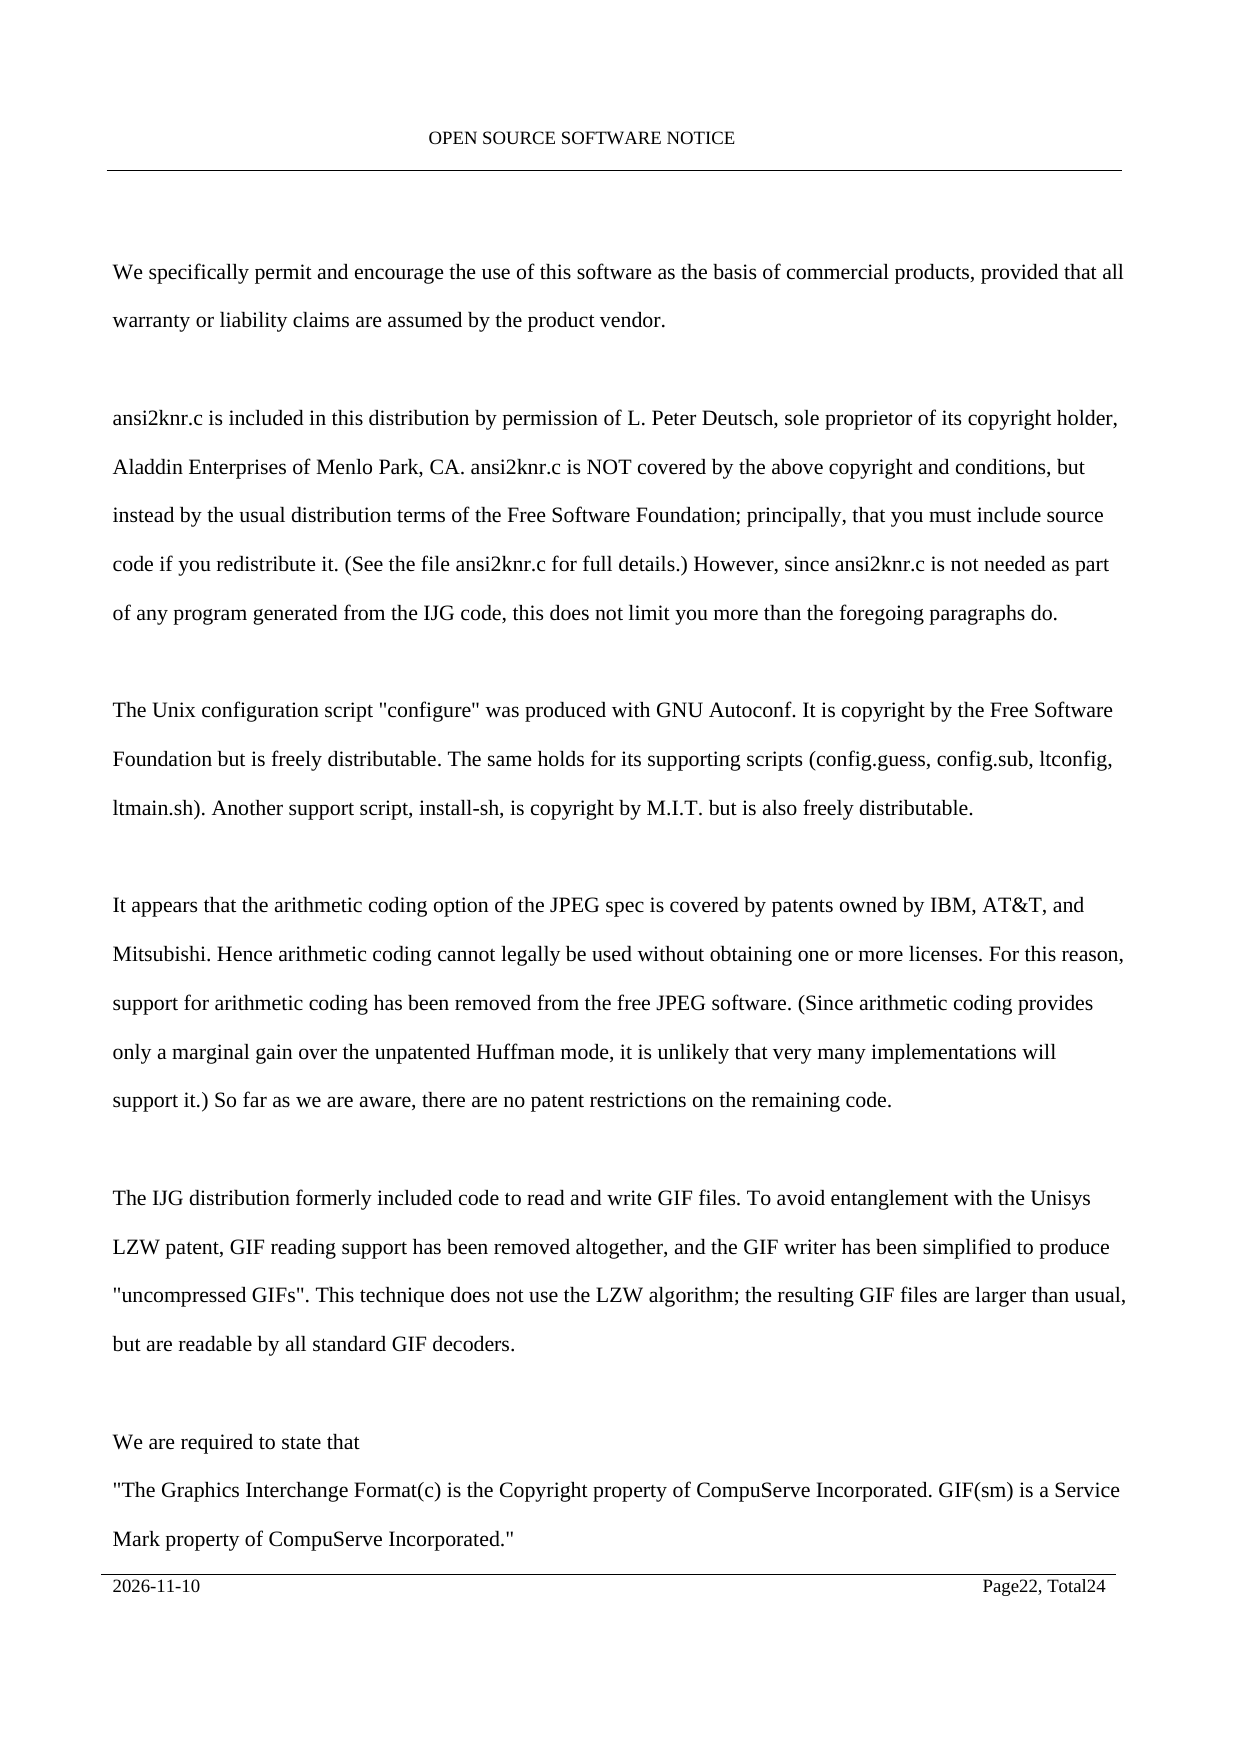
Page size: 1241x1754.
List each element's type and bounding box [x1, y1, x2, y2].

text [112, 206, 1128, 1555]
